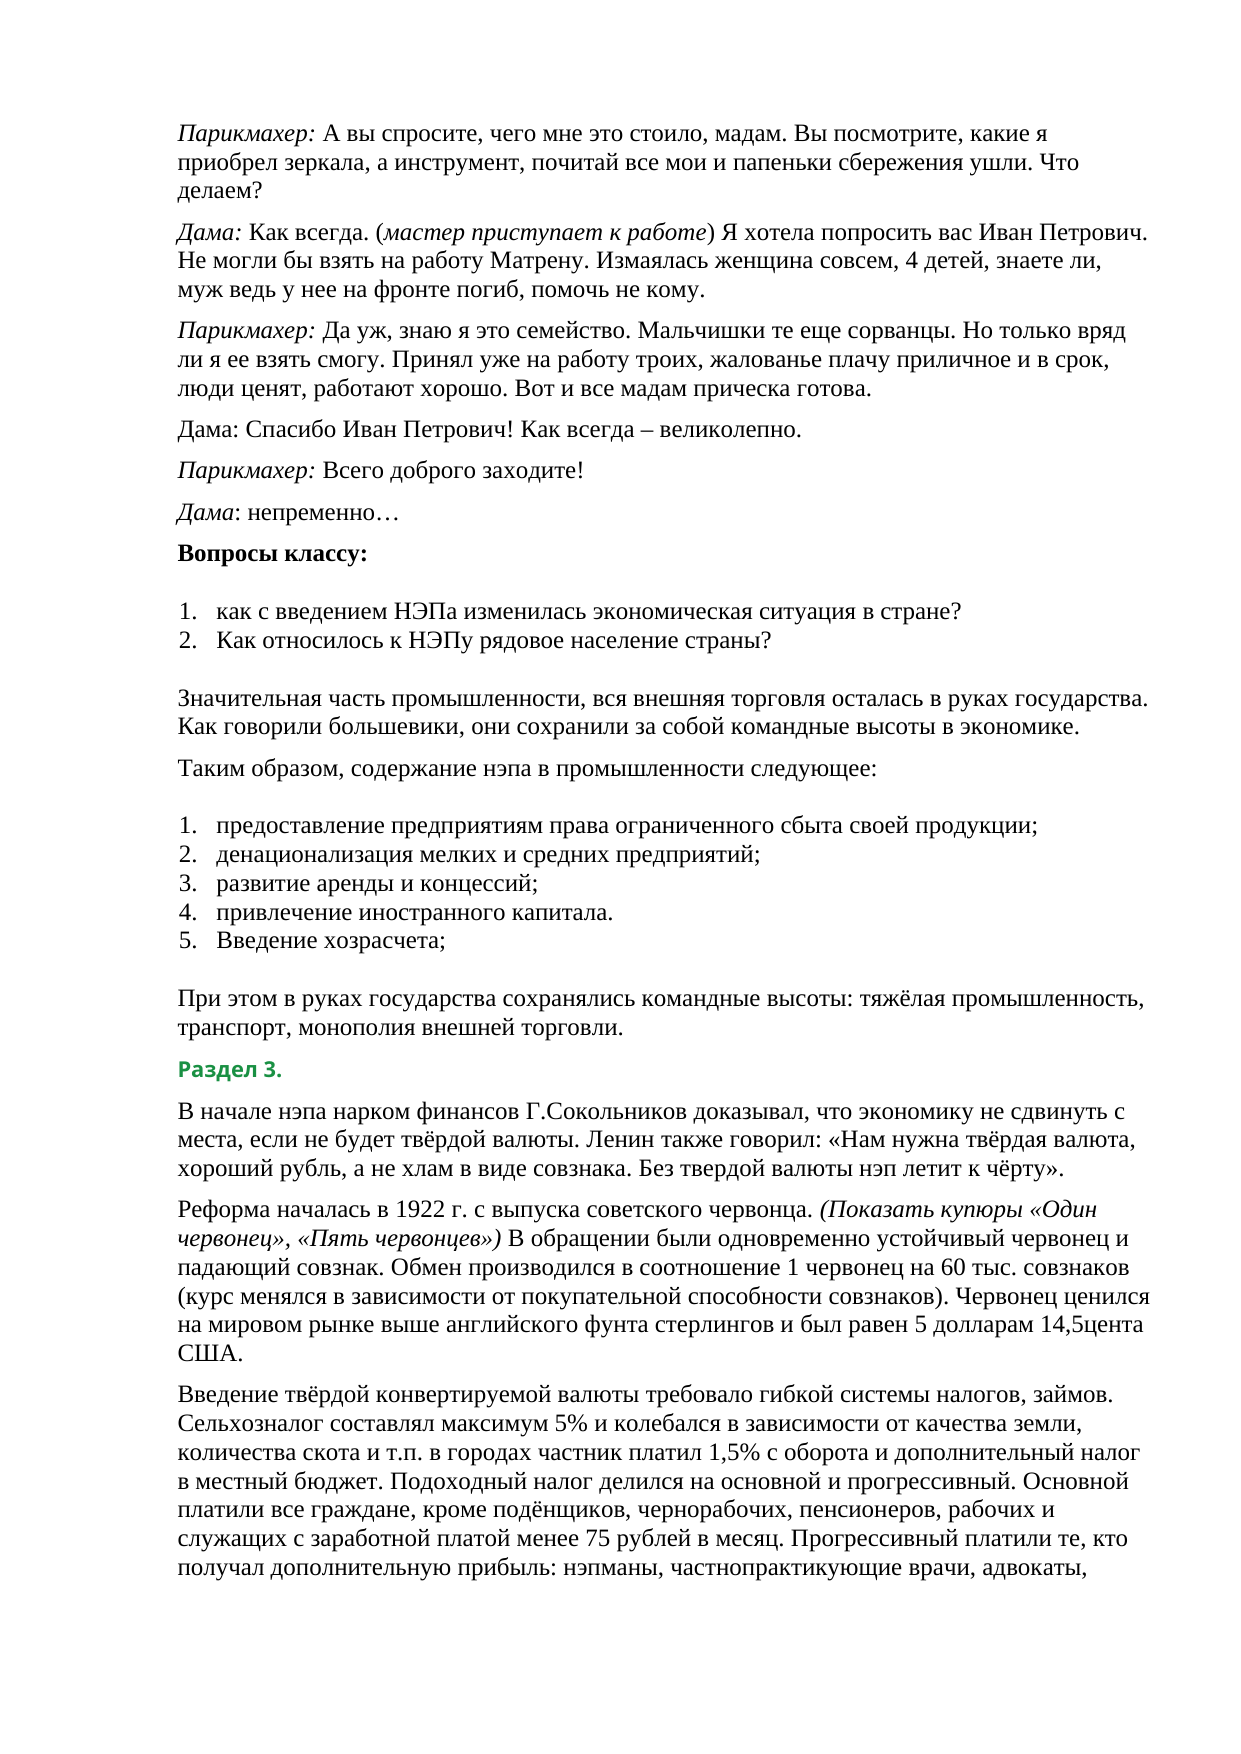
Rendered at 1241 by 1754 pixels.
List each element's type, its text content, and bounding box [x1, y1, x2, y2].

text В начале нэпа нарком финансов Г.Сокольников доказывал, что экономику не сдвинуть с места, если не будет твёрдой валюты. Ленин также говорил: «Нам нужна твёрдая валюта, хороший рубль, а не хлам в виде совзнака. Без твердой валюты нэп летит к чёрту». [177, 1096, 1152, 1182]
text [177, 1379, 1152, 1581]
list развитие аренды и концессий; [179, 868, 1152, 897]
list как с введением НЭПа изменилась экономическая ситуация в стране? [179, 596, 1152, 625]
text Реформа началась в 1922 г. с выпуска советского червонца. (Показать купюры «Один червонец», «Пять червонцев») В обращении были одновременно устойчивый червонец и падающий совзнак. Обмен производился в соотношение 1 червонец на 60 тыс. совзнаков (курс менялся в зависимости от покупательной способности совзнаков). Червонец ценился на мировом рынке выше английского фунта стерлингов и был равен 5 долларам 14,5цента США. [177, 1194, 1152, 1367]
text Парикмахер: А вы спросите, чего мне это стоило, мадам. Вы посмотрите, какие я приобрел зеркала, а инструмент, почитай все мои и папеньки сбережения ушли. Что делаем? [177, 118, 1152, 204]
text Парикмахер: Всего доброго заходите! [177, 456, 1152, 484]
text Раздел 3. [177, 1053, 1152, 1083]
text Дама: непременно… [177, 497, 1152, 526]
text Парикмахер: Да уж, знаю я это семейство. Мальчишки те еще сорванцы. Но только вряд ли я ее взять смогу. Принял уже на работу троих, жалованье плачу приличное и в срок, люди ценят, работают хорошо. Вот и все мадам прическа готова. [177, 316, 1152, 402]
text Вопросы классу: [177, 538, 1152, 567]
text При этом в руках государства сохранялись командные высоты: тяжёлая промышленность, транспорт, монополия внешней торговли. [177, 983, 1152, 1041]
text Дама: Как всегда. (мастер приступает к работе) Я хотела попросить вас Иван Петрович. Не могли бы взять на работу Матрену. Измаялась женщина совсем, 4 детей, знаете ли, муж ведь у нее на фронте погиб, помочь не кому. [177, 217, 1152, 303]
text Дама: Спасибо Иван Петрович! Как всегда – великолепно. [177, 414, 1152, 443]
text Таким образом, содержание нэпа в промышленности следующее: [177, 753, 1152, 781]
list Введение хозрасчета; [179, 926, 1152, 954]
list денационализация мелких и средних предприятий; [179, 839, 1152, 868]
list предоставление предприятиям права ограниченного сбыта своей продукции; [179, 811, 1152, 839]
list Как относилось к НЭПу рядовое население страны? [179, 625, 1152, 653]
text Значительная часть промышленности, вся внешняя торговля осталась в руках государства. Как говорили большевики, они сохранили за собой командные высоты в экономике. [177, 683, 1152, 740]
list привлечение иностранного капитала. [179, 897, 1152, 926]
